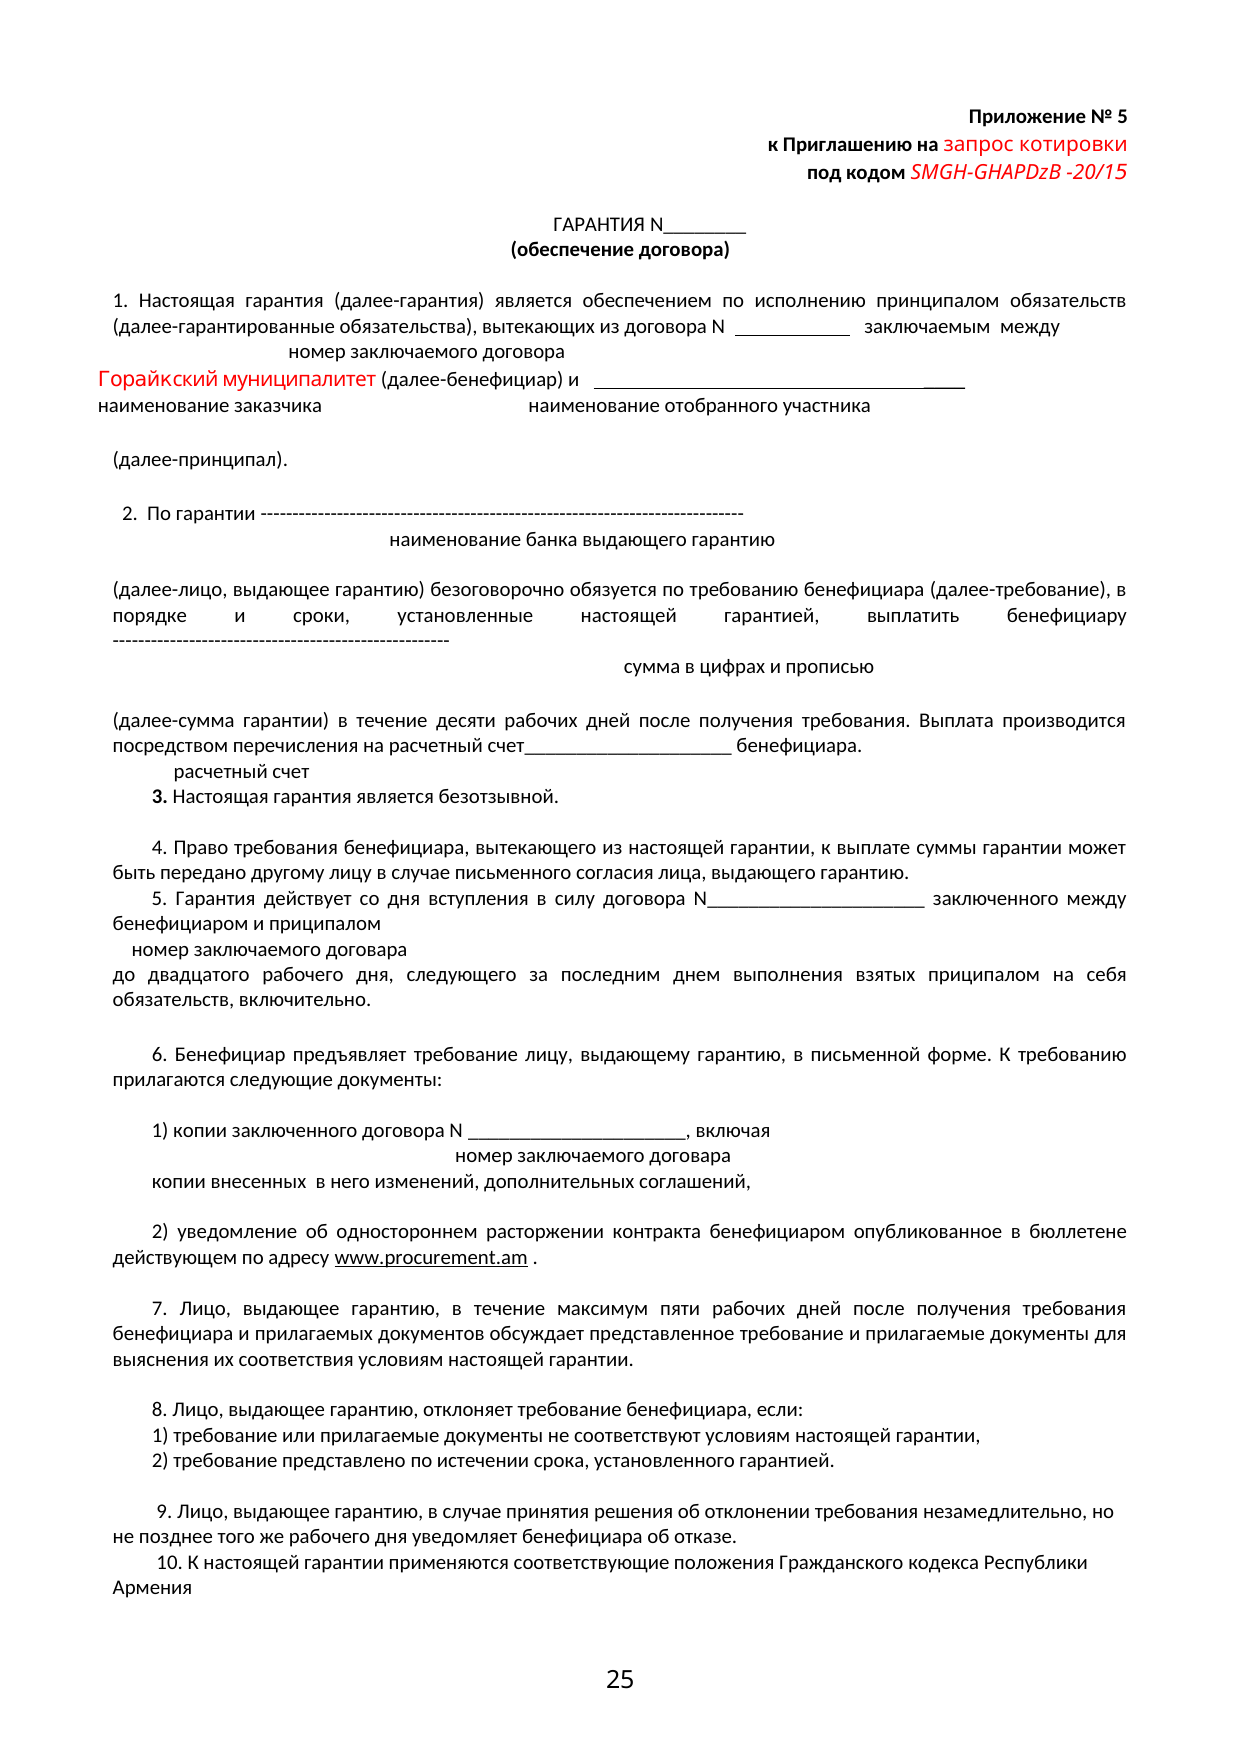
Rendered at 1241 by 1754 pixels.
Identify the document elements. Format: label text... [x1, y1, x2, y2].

text 2) требование представлено по истечении срока, установленного гарантией. [112, 1447, 1128, 1473]
text 2. По гарантии ---------------------------------------------------------------------------- [112, 500, 1128, 526]
text 8. Лицо, выдающее гарантию, отклоняет требование бенефициара, если: [112, 1397, 1128, 1422]
text наименование банка выдающего гарантию [112, 526, 1128, 551]
text 4. Право требования бенефициара, вытекающего из настоящей гарантии, к выплате суммы гарантии может быть передано другому лицу в случае письменного согласия лица, выдающего гарантию. [112, 834, 1128, 885]
text номер заключаемого договара [112, 1142, 1128, 1168]
text копии внесенных в него изменений, дополнительных соглашений, [112, 1168, 1128, 1193]
text 9. Лицо, выдающее гарантию, в случае принятия решения об отклонении требования незамедлительно, но не позднее того же рабочего дня уведомляет бенефициара об отказе. [112, 1498, 1128, 1549]
text расчетный счет [112, 758, 1128, 783]
text 5. Гарантия действует со дня вступления в силу договора N_____________________ заключенного между бенефициаром и приципалом [112, 885, 1128, 936]
text 10. К настоящей гарантии применяются соответствующие положения Гражданского кодекса Республики Армения [112, 1549, 1128, 1600]
text 1) требование или прилагаемые документы не соответствуют условиям настоящей гарантии, [112, 1422, 1128, 1447]
text сумма в цифрах и прописью [112, 653, 1128, 678]
text наименование заказчика наименование отобранного участника [98, 392, 1128, 417]
text ГАРАНТИЯ N________ [112, 211, 1128, 237]
text 6. Бенефициар предъявляет требование лицу, выдающему гарантию, в письменной форме. К требованию прилагаются следующие документы: [112, 1041, 1128, 1092]
text 1. Настоящая гарантия (далее-гарантия) является обеспечением по исполнению принципалом обязательств (далее-гарантированные обязательства), вытекающих из договора N заключаемым между [112, 287, 1128, 338]
text номер заключаемого договора [112, 338, 1128, 364]
text (далее-лицо, выдающее гарантию) безоговорочно обязуется по требованию бенефициара (далее-требование), в порядке и сроки, установленные настоящей гарантией, выплатить бенефициару ----------------------------------------------------- [112, 577, 1128, 653]
text 3. Настоящая гарантия является безотзывной. [112, 783, 1128, 809]
text номер заключаемого договара [112, 936, 1128, 961]
text (обеспечение договора) [172, 237, 1069, 262]
text (далее-принципал). [112, 446, 1128, 472]
text к Приглашению на запрос котировки под кодом SMGH-GHAPDzB -20/15 [112, 129, 1128, 186]
text 2) уведомление об одностороннем расторжении контракта бенефициаром опубликованное в бюллетене действующем по адресу www.procurement.am . [112, 1219, 1128, 1269]
text 1) копии заключенного договора N _____________________, включая [112, 1117, 1128, 1142]
text Приложение № 5 [112, 103, 1128, 129]
text Горайкский муниципалитет (далее-бенефициар) и ____ [98, 364, 1128, 392]
text до двадцатого рабочего дня, следующего за последним днем выполнения взятых приципалом на себя обязательств, включительно. [112, 961, 1128, 1012]
text 7. Лицо, выдающее гарантию, в течение максимум пяти рабочих дней после получения требования бенефициара и прилагаемых документов обсуждает представленное требование и прилагаемые документы для выяснения их соответствия условиям настоящей гарантии. [112, 1295, 1128, 1371]
text (далее-сумма гарантии) в течение десяти рабочих дней после получения требования. Выплата производится посредством перечисления на расчетный счет____________________ бенефициара. [112, 707, 1128, 758]
